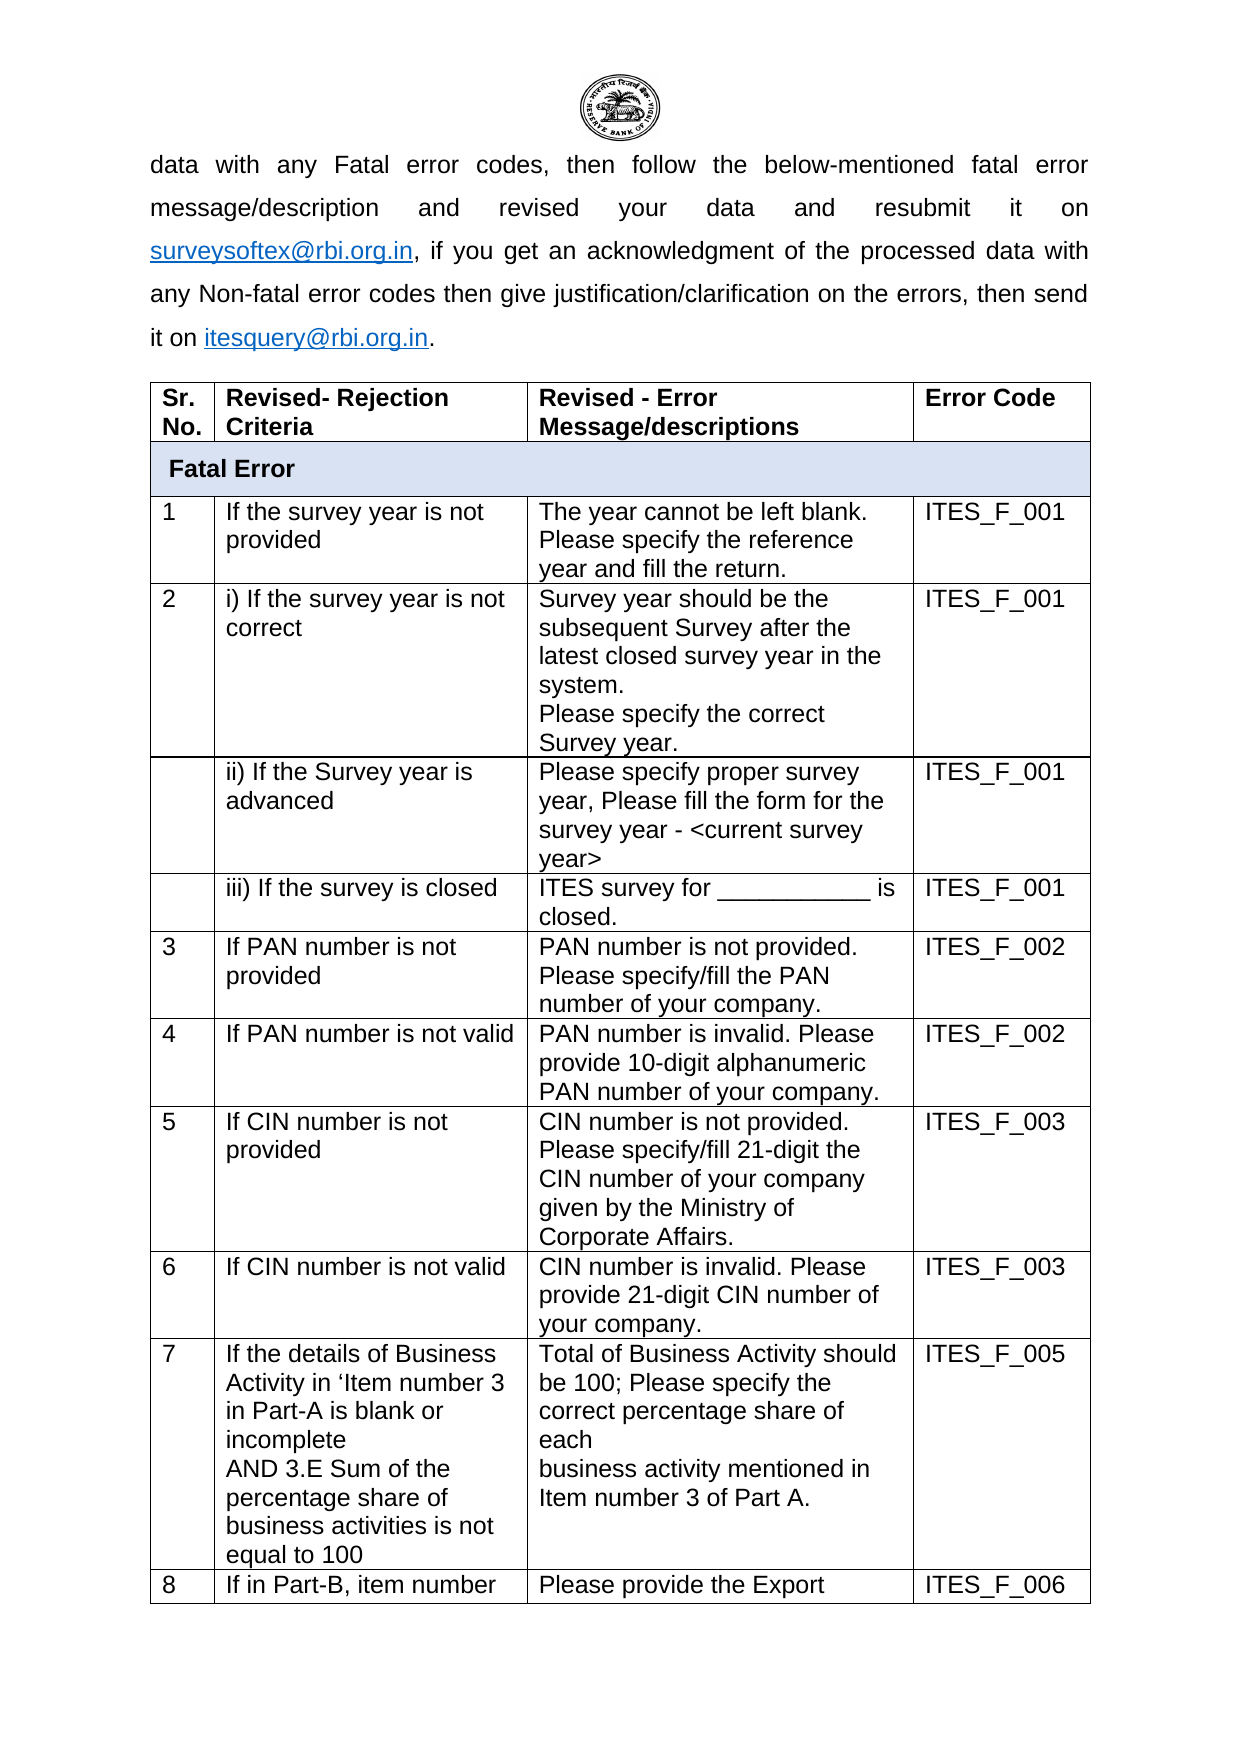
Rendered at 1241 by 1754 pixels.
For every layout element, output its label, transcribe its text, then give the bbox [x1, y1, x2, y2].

table_cell If in Part-B, item number 5 (a) Total of Export invoice value is blank or ‘0’. [215, 1570, 527, 1603]
table_cell ITES_F_006 [914, 1570, 1090, 1603]
table_cell ITES_F_001 [914, 497, 1090, 583]
table_header Revised- Rejection Criteria [215, 383, 527, 441]
table_cell ITES_F_001 [914, 874, 1090, 931]
table_cell iii) If the survey is closed [215, 874, 527, 931]
table_cell 8 [151, 1570, 214, 1603]
table_cell If the details of Business Activity in ‘Item number 3 in Part-A is blank or incomplete AND 3.E Sum of the percentage share of business activities is not equal to 100 [215, 1339, 527, 1569]
table_cell 3 [151, 932, 214, 1018]
table_cell If CIN number is not provided [215, 1107, 527, 1251]
table_cell Total of Business Activity should be 100; Please specify the correct percentage share of each business activity mentioned in Item number 3 of Part A. [528, 1339, 913, 1569]
table_cell If PAN number is not provided [215, 932, 527, 1018]
table_cell 5 [151, 1107, 214, 1251]
table_cell 1 [151, 497, 214, 583]
table_header Revised - Error Message/descriptions [528, 383, 913, 441]
table_header Error Code [914, 383, 1090, 441]
table_cell Survey year should be the subsequent Survey after the latest closed survey year in the system. Please specify the correct Survey year. [528, 584, 913, 756]
table_cell 2 [151, 584, 214, 756]
table_cell ii) If the Survey year is advanced [215, 758, 527, 872]
table_cell If the survey year is not provided [215, 497, 527, 583]
table_cell ITES_F_001 [914, 758, 1090, 872]
table_cell If PAN number is not valid [215, 1019, 527, 1106]
table_cell ITES_F_005 [914, 1339, 1090, 1569]
table_cell 7 [151, 1339, 214, 1569]
table_cell Please specify proper survey year, Please fill the form for the survey year - <current survey year> [528, 758, 913, 872]
table_cell 6 [151, 1252, 214, 1338]
table_cell CIN number is invalid. Please provide 21-digit CIN number of your company. [528, 1252, 913, 1338]
table_cell ITES_F_002 [914, 932, 1090, 1018]
table_cell If CIN number is not valid [215, 1252, 527, 1338]
table_cell 4 [151, 1019, 214, 1106]
picture [579, 73, 661, 142]
table_cell ITES_F_001 [914, 584, 1090, 756]
table_cell The year cannot be left blank. Please specify the reference year and fill the return. [528, 497, 913, 583]
table_cell ITES survey for ___________ is closed. [528, 874, 913, 931]
table_cell i) If the survey year is not correct [215, 584, 527, 756]
table_cell [151, 758, 214, 872]
table_cell PAN number is not provided. Please specify/fill the PAN number of your company. [528, 932, 913, 1018]
table_cell ITES_F_003 [914, 1252, 1090, 1338]
table_cell PAN number is invalid. Please provide 10-digit alphanumeric PAN number of your company. [528, 1019, 913, 1106]
table_cell ITES_F_003 [914, 1107, 1090, 1251]
table_cell CIN number is not provided. Please specify/fill 21-digit the CIN number of your company given by the Ministry of Corporate Affairs. [528, 1107, 913, 1251]
table_cell Fatal Error [151, 442, 1090, 496]
table_cell [151, 874, 214, 931]
table_cell ITES_F_002 [914, 1019, 1090, 1106]
table_header Sr. No. [151, 383, 214, 441]
